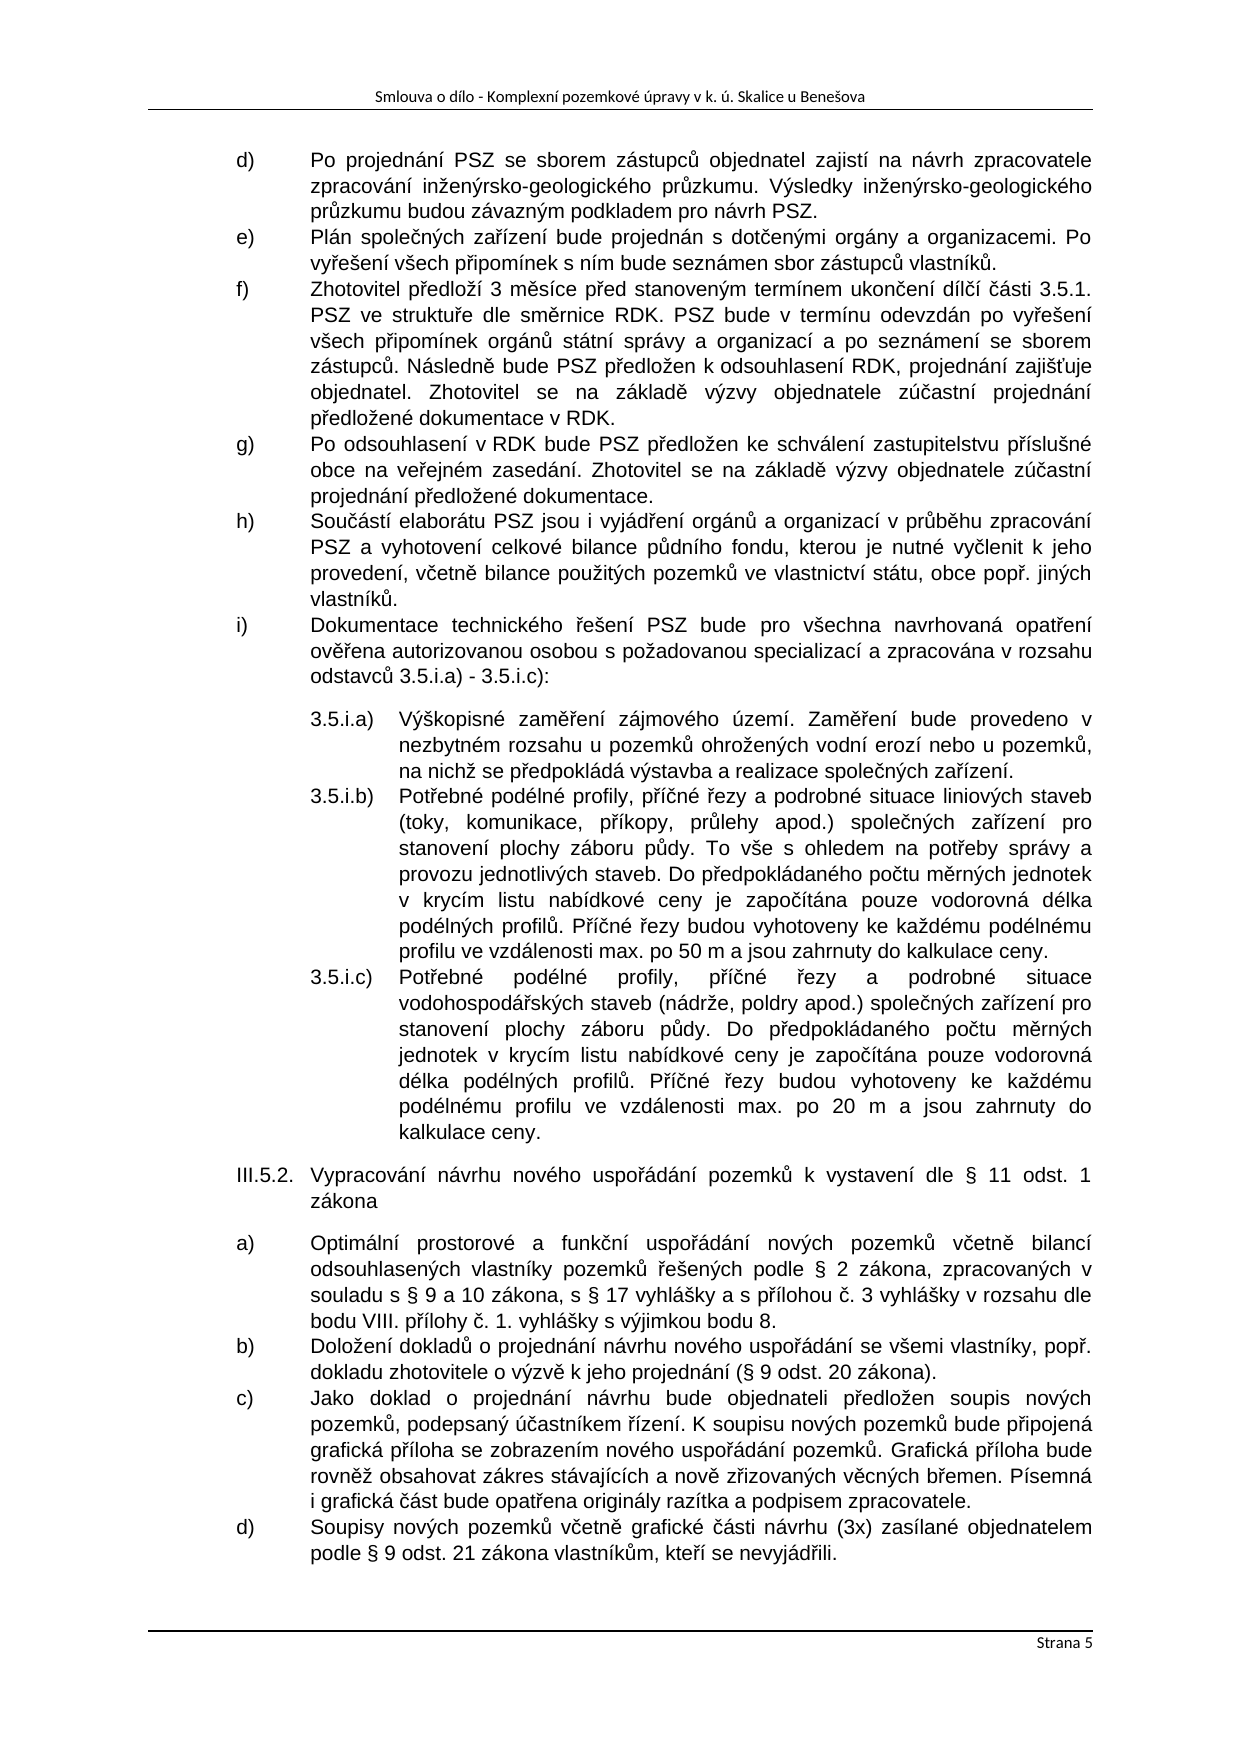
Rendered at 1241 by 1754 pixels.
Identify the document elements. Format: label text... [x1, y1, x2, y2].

text Součástí elaborátu PSZ jsou i vyjádření orgánů a organizací v průběhu zpracování PSZ a vyhotovení celkové bilance půdního fondu, kterou je nutné vyčlenit k jeho provedení, včetně bilance použitých pozemků ve vlastnictví státu, obce popř. jiných vlastníků. [236, 509, 1093, 611]
text Vypracování návrhu nového uspořádání pozemků k vystavení dle § 11 odst. 1 zákona [236, 1163, 1093, 1212]
list 3.5.i.a) Výškopisné zaměření zájmového území. Zaměření bude provedeno v nezbytném rozsahu u pozemků ohrožených vodní erozí nebo u pozemků, na nichž se předpokládá výstavba a realizace společných zařízení. [310, 707, 1093, 782]
text Doložení dokladů o projednání návrhu nového uspořádání se všemi vlastníky, popř. dokladu zhotovitele o výzvě k jeho projednání (§ 9 odst. 20 zákona). [236, 1334, 1093, 1384]
text Dokumentace technického řešení PSZ bude pro všechna navrhovaná opatření ověřena autorizovanou osobou s požadovanou specializací a zpracována v rozsahu odstavců 3.5.i.a) - 3.5.i.c): [236, 613, 1093, 688]
text Optimální prostorové a funkční uspořádání nových pozemků včetně bilancí odsouhlasených vlastníky pozemků řešených podle § 2 zákona, zpracovaných v souladu s § 9 a 10 zákona, s § 17 vyhlášky a s přílohou č. 3 vyhlášky v rozsahu dle bodu VIII. přílohy č. 1. vyhlášky s výjimkou bodu 8. [236, 1231, 1093, 1332]
list 3.5.i.b) Potřebné podélné profily, příčné řezy a podrobné situace liniových staveb (toky, komunikace, příkopy, průlehy apod.) společných zařízení pro stanovení plochy záboru půdy. To vše s ohledem na potřeby správy a provozu jednotlivých staveb. Do předpokládaného počtu měrných jednotek v krycím listu nabídkové ceny je započítána pouze vodorovná délka podélných profilů. Příčné řezy budou vyhotoveny ke každému podélnému profilu ve vzdálenosti max. po 50 m a jsou zahrnuty do kalkulace ceny. [310, 784, 1093, 963]
text Plán společných zařízení bude projednán s dotčenými orgány a organizacemi. Po vyřešení všech připomínek s ním bude seznámen sbor zástupců vlastníků. [236, 225, 1093, 275]
text Po odsouhlasení v RDK bude PSZ předložen ke schválení zastupitelstvu příslušné obce na veřejném zasedání. Zhotovitel se na základě výzvy objednatele zúčastní projednání předložené dokumentace. [236, 432, 1093, 507]
list 3.5.i.c) Potřebné podélné profily, příčné řezy a podrobné situace vodohospodářských staveb (nádrže, poldry apod.) společných zařízení pro stanovení plochy záboru půdy. Do předpokládaného počtu měrných jednotek v krycím listu nabídkové ceny je započítána pouze vodorovná délka podélných profilů. Příčné řezy budou vyhotoveny ke každému podélnému profilu ve vzdálenosti max. po 20 m a jsou zahrnuty do kalkulace ceny. [310, 965, 1093, 1144]
text Po projednání PSZ se sborem zástupců objednatel zajistí na návrh zpracovatele zpracování inženýrsko-geologického průzkumu. Výsledky inženýrsko-geologického průzkumu budou závazným podkladem pro návrh PSZ. [236, 148, 1093, 223]
text Jako doklad o projednání návrhu bude objednateli předložen soupis nových pozemků, podepsaný účastníkem řízení. K soupisu nových pozemků bude připojená grafická příloha se zobrazením nového uspořádání pozemků. Grafická příloha bude rovněž obsahovat zákres stávajících a nově zřizovaných věcných břemen. Písemná i grafická část bude opatřena originály razítka a podpisem zpracovatele. [236, 1386, 1093, 1513]
text Soupisy nových pozemků včetně grafické části návrhu (3x) zasílané objednatelem podle § 9 odst. 21 zákona vlastníkům, kteří se nevyjádřili. [236, 1515, 1093, 1565]
text Zhotovitel předloží 3 měsíce před stanoveným termínem ukončení dílčí části 3.5.1. PSZ ve struktuře dle směrnice RDK. PSZ bude v termínu odevzdán po vyřešení všech připomínek orgánů státní správy a organizací a po seznámení se sborem zástupců. Následně bude PSZ předložen k odsouhlasení RDK, projednání zajišťuje objednatel. Zhotovitel se na základě výzvy objednatele zúčastní projednání předložené dokumentace v RDK. [236, 277, 1093, 430]
